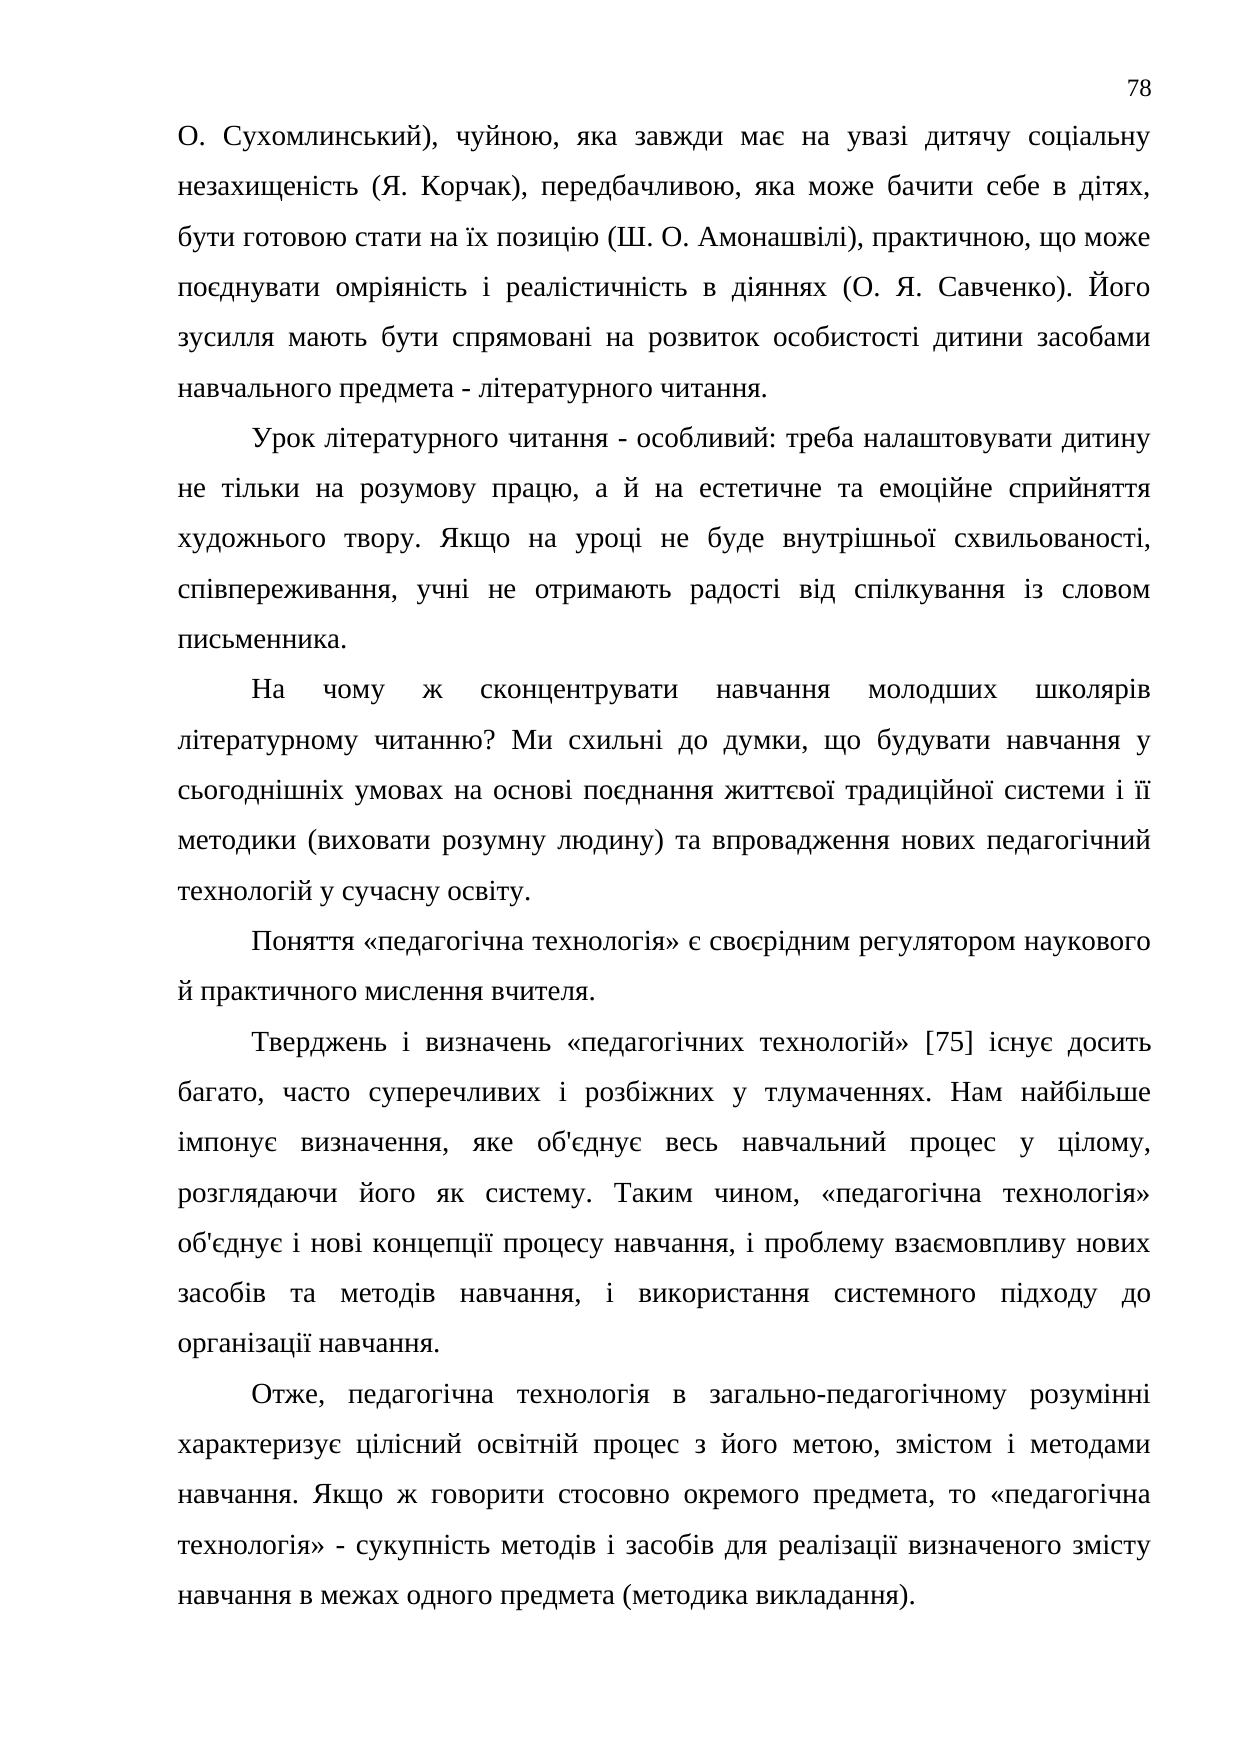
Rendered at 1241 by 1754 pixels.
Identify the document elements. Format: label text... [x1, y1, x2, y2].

text Отже, педагогічна технологія в загально-педагогічному розумінні характеризує цілісний освітній процес з його метою, змістом і методами навчання. Якщо ж говорити стосовно окремого предмета, то «педагогічна технологія» - сукупність методів і засобів для реалізації визначеного змісту навчання в межах одного предмета (методика викладання). [177, 1376, 1152, 1611]
text На чому ж сконцентрувати навчання молодших школярів літературному читанню? Ми схильні до думки, що будувати навчання у сьогоднішніх умовах на основі поєднання життєвої традиційної системи і її методики (виховати розумну людину) та впровадження нових педагогічний технологій у сучасну освіту. [177, 672, 1152, 906]
text Урок літературного читання - особливий: треба налаштовувати дитину не тільки на розумову працю, а й на естетичне та емоційне сприйняття художнього твору. Якщо на уроці не буде внутрішньої схвильованості, співпереживання, учні не отримають радості від спілкування із словом письменника. [177, 420, 1152, 655]
text Тверджень і визначень «педагогічних технологій» [75] існує досить багато, часто суперечливих і розбіжних у тлумаченнях. Нам найбільше імпонує визначення, яке об'єднує весь навчальний процес у цілому, розглядаючи його як систему. Таким чином, «педагогічна технологія» об'єднує і нові концепції процесу навчання, і проблему взаємовпливу нових засобів та методів навчання, і використання системного підходу до організації навчання. [177, 1024, 1152, 1359]
text Поняття «педагогічна технологія» є своєрідним регулятором наукового й практичного мислення вчителя. [177, 923, 1152, 1007]
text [177, 118, 1152, 403]
